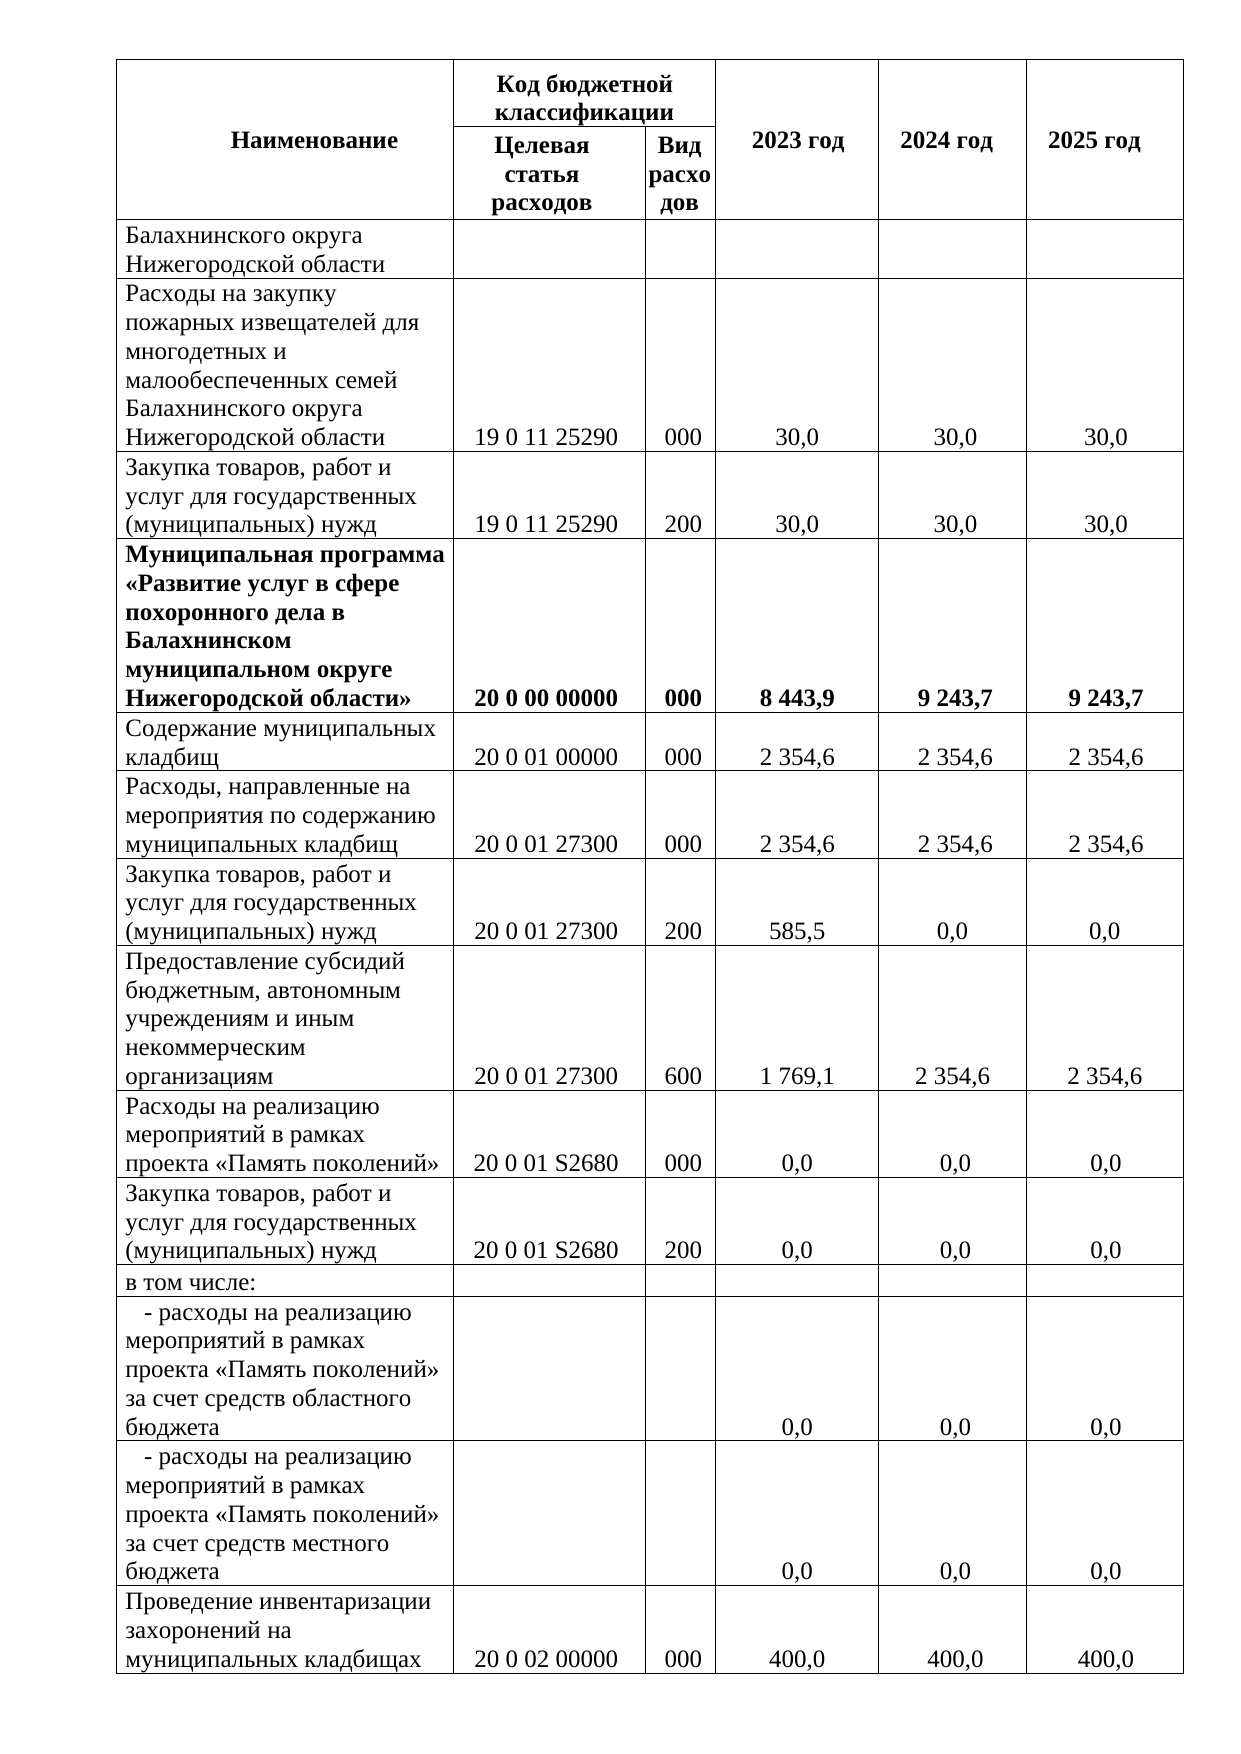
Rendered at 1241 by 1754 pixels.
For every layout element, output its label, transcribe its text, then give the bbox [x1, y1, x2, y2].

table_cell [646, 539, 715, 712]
table_cell Вид расходов [646, 127, 715, 219]
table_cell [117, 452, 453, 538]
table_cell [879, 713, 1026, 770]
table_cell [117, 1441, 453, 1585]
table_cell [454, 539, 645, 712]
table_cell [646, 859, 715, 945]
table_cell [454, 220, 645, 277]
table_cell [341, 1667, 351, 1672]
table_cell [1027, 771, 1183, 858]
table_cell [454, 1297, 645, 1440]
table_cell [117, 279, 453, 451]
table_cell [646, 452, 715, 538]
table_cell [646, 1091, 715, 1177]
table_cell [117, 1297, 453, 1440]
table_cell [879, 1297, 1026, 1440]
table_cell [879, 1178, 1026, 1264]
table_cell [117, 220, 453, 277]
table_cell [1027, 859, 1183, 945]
table_header 2025 год [1027, 60, 1183, 219]
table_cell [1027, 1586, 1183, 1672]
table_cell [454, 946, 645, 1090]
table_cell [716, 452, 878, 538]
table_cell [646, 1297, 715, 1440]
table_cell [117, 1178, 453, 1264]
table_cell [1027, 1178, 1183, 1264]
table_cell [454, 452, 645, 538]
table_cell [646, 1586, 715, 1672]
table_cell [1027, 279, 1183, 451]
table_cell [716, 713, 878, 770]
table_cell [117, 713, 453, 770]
table_cell Целевая статья расходов [454, 127, 645, 219]
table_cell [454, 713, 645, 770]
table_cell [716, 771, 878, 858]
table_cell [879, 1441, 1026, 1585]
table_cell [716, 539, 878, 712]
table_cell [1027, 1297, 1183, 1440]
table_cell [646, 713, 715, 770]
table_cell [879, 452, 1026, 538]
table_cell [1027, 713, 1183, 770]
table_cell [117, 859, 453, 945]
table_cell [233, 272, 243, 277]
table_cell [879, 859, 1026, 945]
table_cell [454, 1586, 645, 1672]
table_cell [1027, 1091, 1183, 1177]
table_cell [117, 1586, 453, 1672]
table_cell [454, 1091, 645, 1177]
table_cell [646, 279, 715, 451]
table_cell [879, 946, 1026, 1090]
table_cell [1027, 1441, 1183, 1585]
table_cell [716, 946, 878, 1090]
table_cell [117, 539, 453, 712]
table_header Наименование [117, 60, 453, 219]
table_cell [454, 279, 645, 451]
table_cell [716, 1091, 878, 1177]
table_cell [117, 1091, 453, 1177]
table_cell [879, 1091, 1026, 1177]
table_header Код бюджетной классификации [454, 60, 715, 126]
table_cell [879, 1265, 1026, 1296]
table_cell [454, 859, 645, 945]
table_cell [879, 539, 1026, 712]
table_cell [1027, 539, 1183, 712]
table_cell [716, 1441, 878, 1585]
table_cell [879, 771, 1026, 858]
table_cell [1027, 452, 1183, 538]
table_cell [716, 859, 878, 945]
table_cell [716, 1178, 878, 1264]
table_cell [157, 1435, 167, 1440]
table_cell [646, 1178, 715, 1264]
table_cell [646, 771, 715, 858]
table_header 2023 год [716, 60, 878, 219]
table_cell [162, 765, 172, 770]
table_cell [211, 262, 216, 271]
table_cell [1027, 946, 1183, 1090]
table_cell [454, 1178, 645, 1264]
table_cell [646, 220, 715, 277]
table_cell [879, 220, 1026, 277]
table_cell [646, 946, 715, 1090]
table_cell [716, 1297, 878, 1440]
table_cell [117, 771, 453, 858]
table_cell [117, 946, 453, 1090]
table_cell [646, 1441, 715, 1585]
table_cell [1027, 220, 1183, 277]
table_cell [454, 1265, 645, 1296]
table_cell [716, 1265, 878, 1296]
table_header 2024 год [879, 60, 1026, 219]
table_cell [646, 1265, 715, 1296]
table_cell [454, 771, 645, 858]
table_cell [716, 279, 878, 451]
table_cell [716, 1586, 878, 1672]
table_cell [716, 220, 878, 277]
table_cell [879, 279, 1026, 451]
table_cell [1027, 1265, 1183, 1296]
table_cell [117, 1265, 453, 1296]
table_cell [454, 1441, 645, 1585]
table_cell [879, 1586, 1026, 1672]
